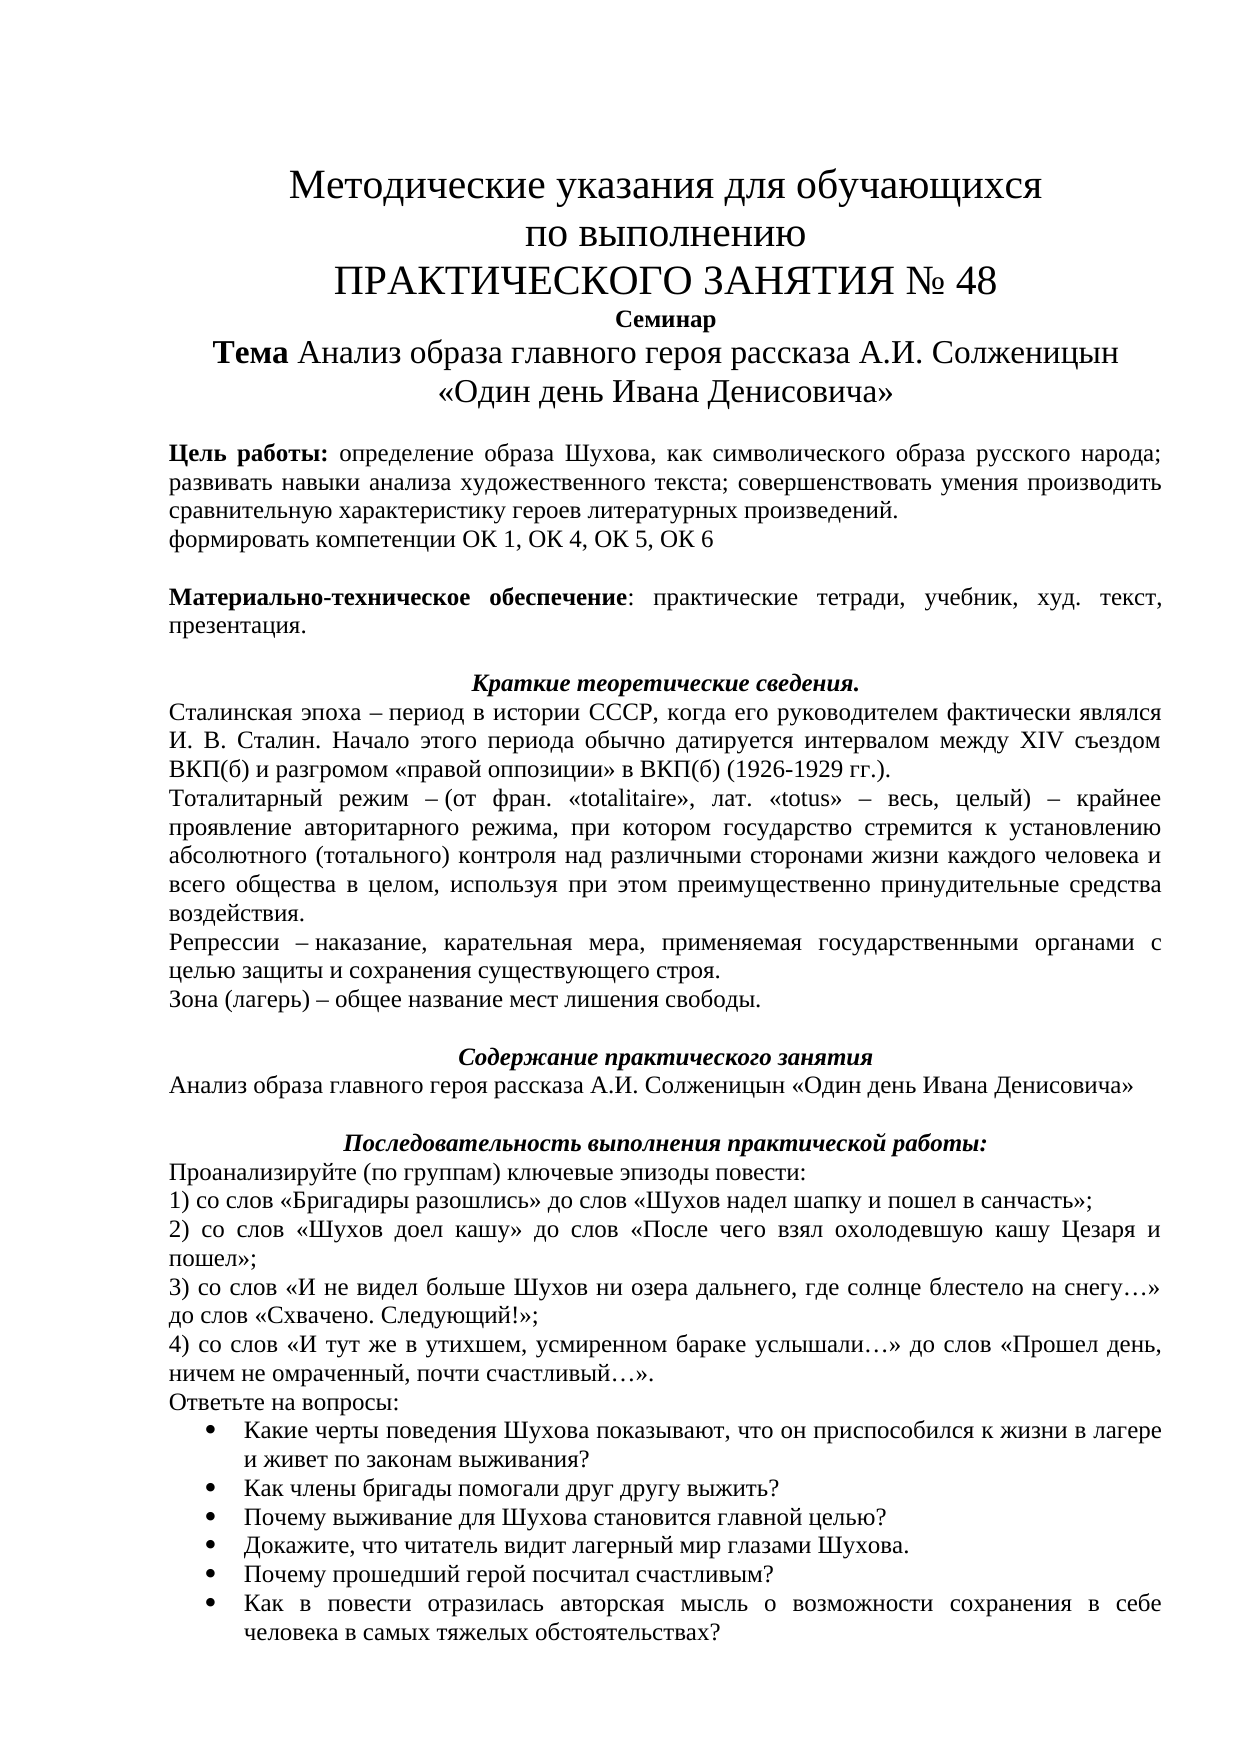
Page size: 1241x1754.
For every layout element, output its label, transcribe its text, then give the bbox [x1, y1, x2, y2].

text 2) со слов «Шухов доел кашу» до слов «После чего взял охолодевшую кашу Цезаря и пошел»; [169, 1214, 1162, 1272]
text по выполнению [169, 208, 1162, 256]
text Методические указания для обучающихся [169, 160, 1162, 208]
text 4) со слов «И тут же в утихшем, усмиренном бараке услышали…» до слов «Прошел день, ничем не омраченный, почти счастливый…». [169, 1329, 1162, 1387]
text Тема Анализ образа главного героя рассказа А.И. Солженицын «Один день Ивана Денисовича» [169, 332, 1162, 409]
text Краткие теоретические сведения. [169, 668, 1162, 697]
text Последовательность выполнения практической работы: [169, 1128, 1162, 1157]
text Анализ образа главного героя рассказа А.И. Солженицын «Один день Ивана Денисовича» [169, 1070, 1162, 1099]
list Почему выживание для Шухова становится главной целью? [206, 1502, 1162, 1530]
list Какие черты поведения Шухова показывают, что он приспособился к жизни в лагере и живет по законам выживания? [206, 1415, 1162, 1473]
text Материально-техническое обеспечение: практические тетради, учебник, худ. текст, презентация. [169, 582, 1162, 639]
text Ответьте на вопросы: [169, 1387, 1162, 1415]
text 1) со слов «Бригадиры разошлись» до слов «Шухов надел шапку и пошел в санчасть»; [169, 1185, 1162, 1214]
list Как в повести отразилась авторская мысль о возможности сохранения в себе человека в самых тяжелых обстоятельствах? [206, 1588, 1162, 1645]
list Почему прошедший герой посчитал счастливым? [206, 1559, 1162, 1588]
text Зона (лагерь) – общее название мест лишения свободы. [169, 984, 1162, 1013]
text Содержание практического занятия [169, 1042, 1162, 1070]
text ПРАКТИЧЕСКОГО ЗАНЯТИЯ № 48 [169, 256, 1162, 304]
text Репрессии – наказание, карательная мера, применяемая государственными органами с целью защиты и сохранения существующего строя. [169, 927, 1162, 984]
text Сталинская эпоха – период в истории СССР, когда его руководителем фактически являлся И. В. Сталин. Начало этого периода обычно датируется интервалом между XIV съездом ВКП(б) и разгромом «правой оппозиции» в ВКП(б) (1926-1929 гг.). [169, 697, 1162, 783]
text Семинар [169, 304, 1162, 332]
list Как члены бригады помогали друг другу выжить? [206, 1473, 1162, 1502]
list Докажите, что читатель видит лагерный мир глазами Шухова. [206, 1530, 1162, 1559]
text Цель работы: определение образа Шухова, как символического образа русского народа; развивать навыки анализа художественного текста; совершенствовать умения производить сравнительную характеристику героев литературных произведений. [169, 438, 1162, 524]
text Проанализируйте (по группам) ключевые эпизоды повести: [169, 1157, 1162, 1185]
text 3) со слов «И не видел больше Шухов ни озера дальнего, где солнце блестело на снегу…» до слов «Схвачено. Следующий!»; [169, 1272, 1162, 1329]
text формировать компетенции ОК 1, ОК 4, ОК 5, ОК 6 [169, 524, 1162, 553]
text Тоталитарный режим – (от фран. «totalitaire», лат. «totus» – весь, целый) – крайнее проявление авторитарного режима, при котором государство стремится к установлению абсолютного (тотального) контроля над различными сторонами жизни каждого человека и всего общества в целом, используя при этом преимущественно принудительные средства воздействия. [169, 783, 1162, 927]
